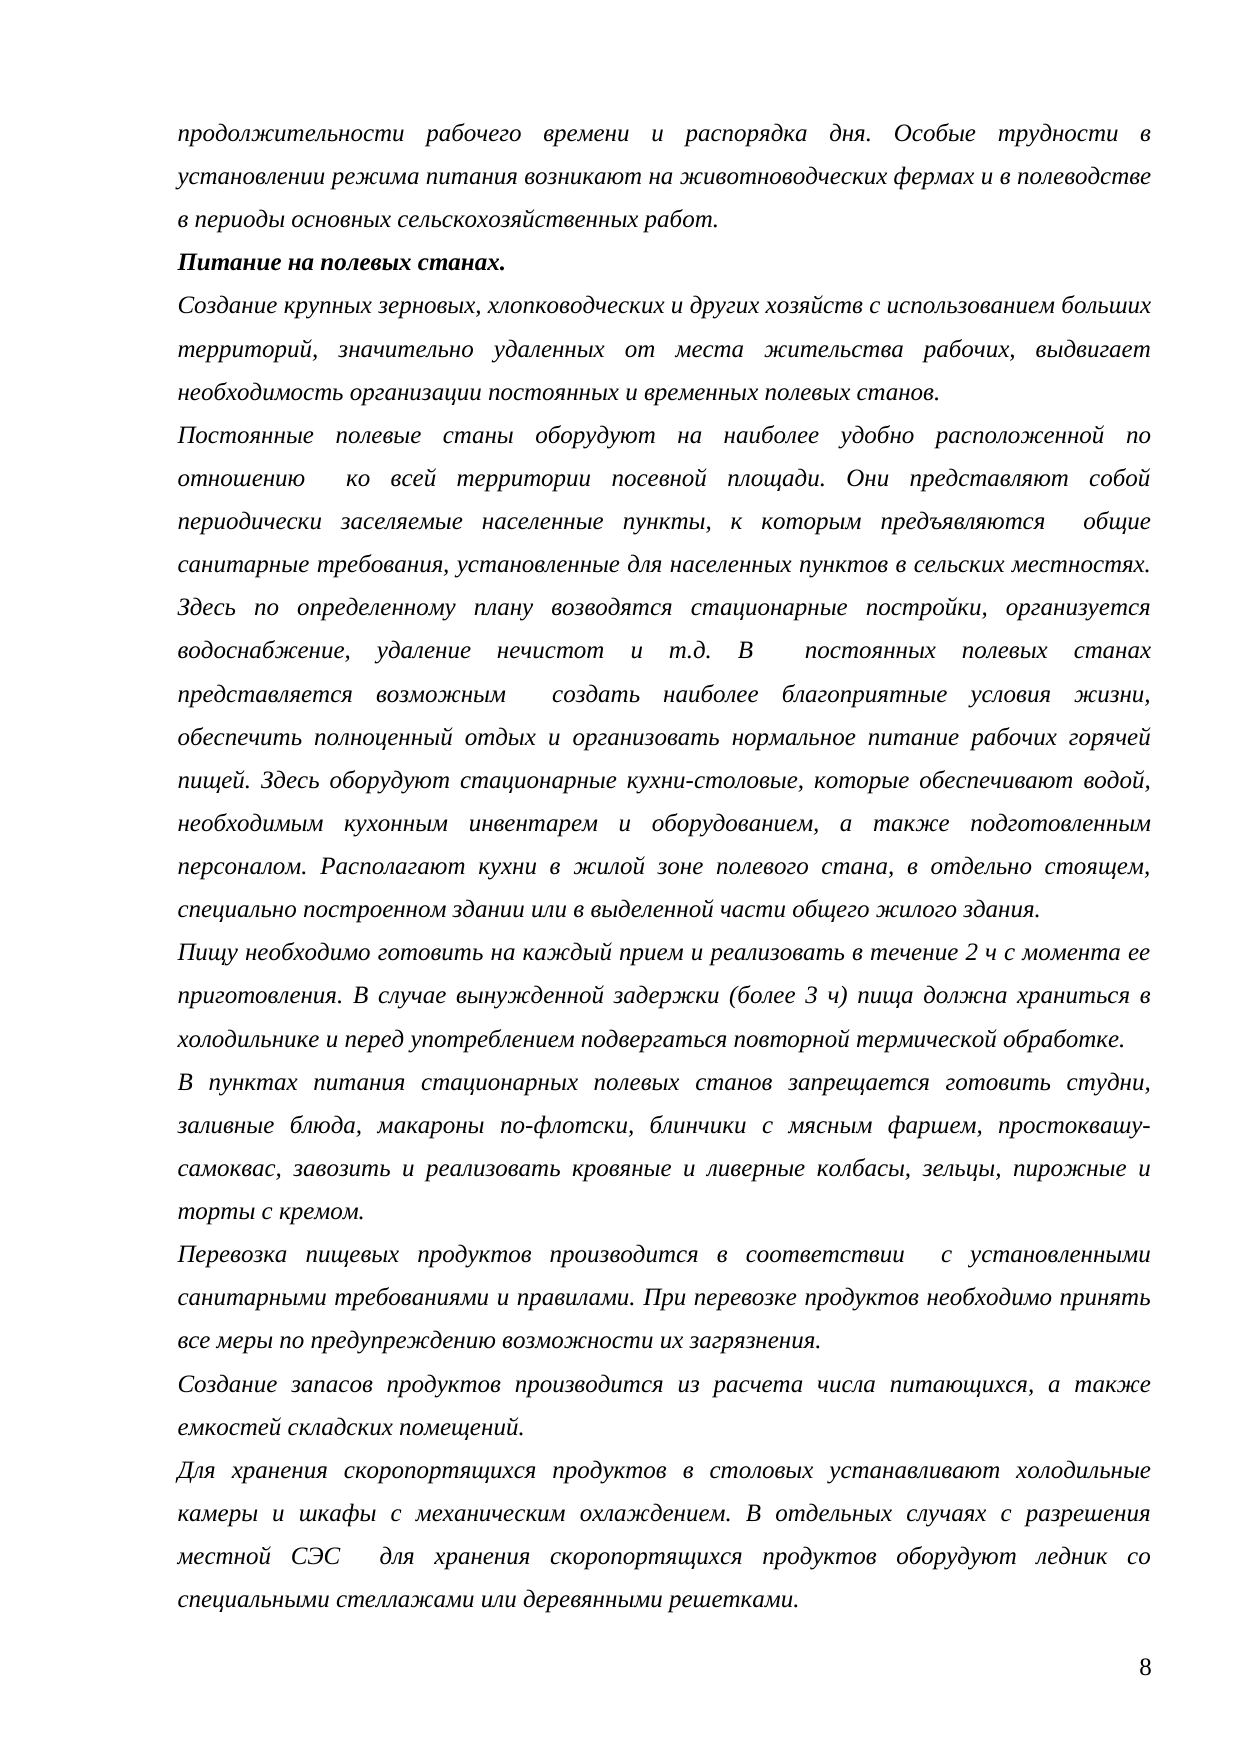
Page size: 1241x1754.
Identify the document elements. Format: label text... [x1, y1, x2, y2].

text Постоянные полевые станы оборудуют на наиболее удобно расположенной по отношению ко всей территории посевной площади. Они представляют собой периодически заселяемые населенные пункты, к которым предъявляются общие санитарные требования, установленные для населенных пунктов в сельских местностях. Здесь по определенному плану возводятся стационарные постройки, организуется водоснабжение, удаление нечистот и т.д. В постоянных полевых станах представляется возможным создать наиболее благоприятные условия жизни, обеспечить полноценный отдых и организовать нормальное питание рабочих горячей пищей. Здесь оборудуют стационарные кухни-столовые, которые обеспечивают водой, необходимым кухонным инвентарем и оборудованием, а также подготовленным персоналом. Располагают кухни в жилой зоне полевого стана, в отдельно стоящем, специально построенном здании или в выделенной части общего жилого здания. [177, 420, 1152, 923]
text Для хранения скоропортящихся продуктов в столовых устанавливают холодильные камеры и шкафы с механическим охлаждением. В отдельных случаях с разрешения местной СЭС для хранения скоропортящихся продуктов оборудуют ледник со специальными стеллажами или деревянными решетками. [177, 1455, 1152, 1613]
text Перевозка пищевых продуктов производится в соответствии с установленными санитарными требованиями и правилами. При перевозке продуктов необходимо принять все меры по предупреждению возможности их загрязнения. [177, 1239, 1152, 1354]
text Пищу необходимо готовить на каждый прием и реализовать в течение 2 ч с момента ее приготовления. В случае вынужденной задержки (более 3 ч) пища должна храниться в холодильнике и перед употреблением подвергаться повторной термической обработке. [177, 937, 1152, 1052]
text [177, 118, 1152, 233]
text Питание на полевых станах. [177, 247, 1152, 276]
text В пунктах питания стационарных полевых станов запрещается готовить студни, заливные блюда, макароны по-флотски, блинчики с мясным фаршем, простоквашу-самоквас, завозить и реализовать кровяные и ливерные колбасы, зельцы, пирожные и торты с кремом. [177, 1067, 1152, 1225]
text Создание крупных зерновых, хлопководческих и других хозяйств с использованием больших территорий, значительно удаленных от места жительства рабочих, выдвигает необходимость организации постоянных и временных полевых станов. [177, 291, 1152, 406]
text Создание запасов продуктов производится из расчета числа питающихся, а также емкостей складских помещений. [177, 1369, 1152, 1441]
